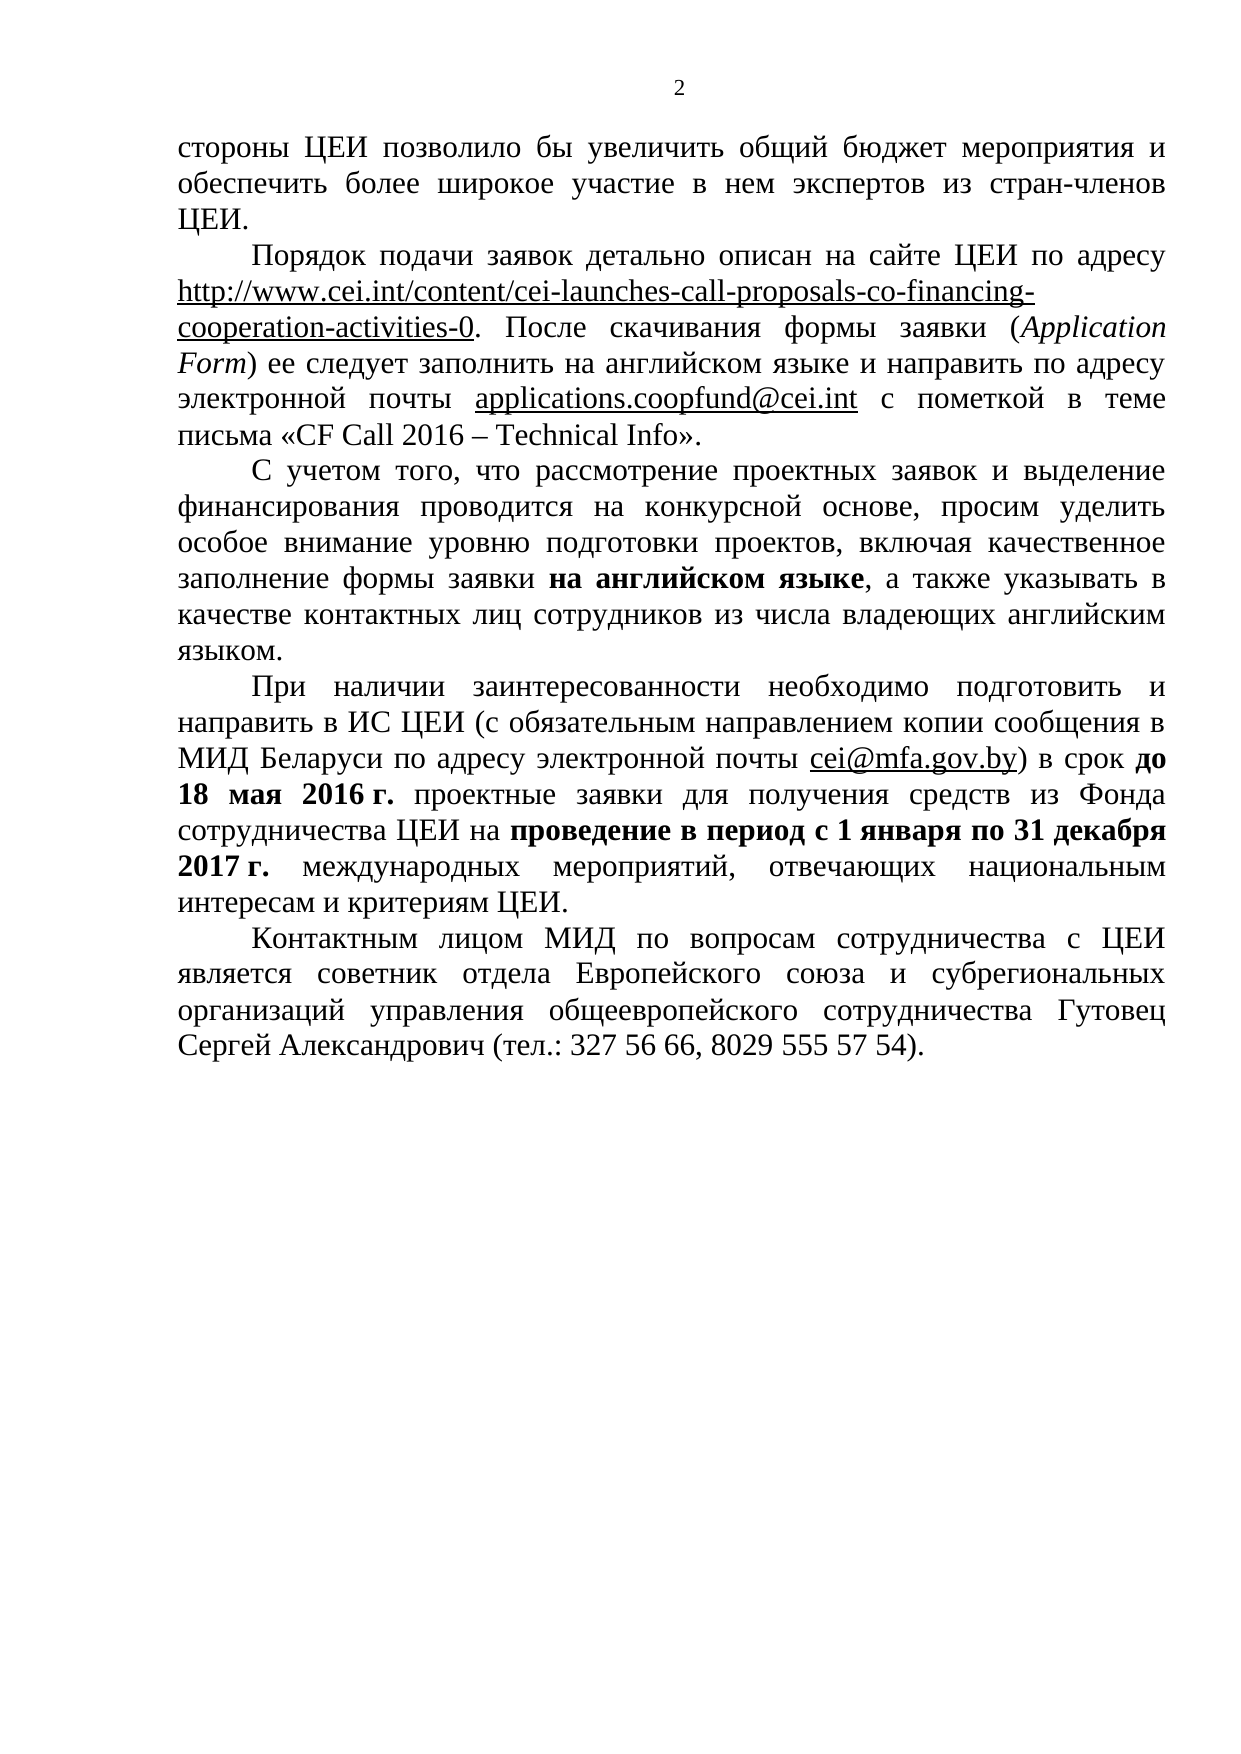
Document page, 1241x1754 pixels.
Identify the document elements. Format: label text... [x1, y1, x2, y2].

text Порядок подачи заявок детально описан на сайте ЦЕИ по адресу http://www.cei.int/content/cei-launches-call-proposals-co-financing-cooperation-activities-0. После скачивания формы заявки (Application Form) ее следует заполнить на английском языке и направить по адресу электронной почты applications.coopfund@cei.int с пометкой в теме письма «CF Call 2016 – Technical Info». [177, 236, 1167, 452]
text При наличии заинтересованности необходимо подготовить и направить в ИС ЦЕИ (с обязательным направлением копии сообщения в МИД Беларуси по адресу электронной почты cei@mfa.gov.by) в срок до 18 мая 2016 г. проектные заявки для получения средств из Фонда сотрудничества ЦЕИ на проведение в период с 1 января по 31 декабря 2017 г. международных мероприятий, отвечающих национальным интересам и критериям ЦЕИ. [177, 667, 1167, 919]
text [177, 128, 1167, 236]
text Контактным лицом МИД по вопросам сотрудничества с ЦЕИ является советник отдела Европейского союза и субрегиональных организаций управления общеевропейского сотрудничества Гутовец Сергей Александрович (тел.: 327 56 66, 8029 555 57 54). [177, 919, 1167, 1063]
text С учетом того, что рассмотрение проектных заявок и выделение финансирования проводится на конкурсной основе, просим уделить особое внимание уровню подготовки проектов, включая качественное заполнение формы заявки на английском языке, а также указывать в качестве контактных лиц сотрудников из числа владеющих английским языком. [177, 452, 1167, 667]
